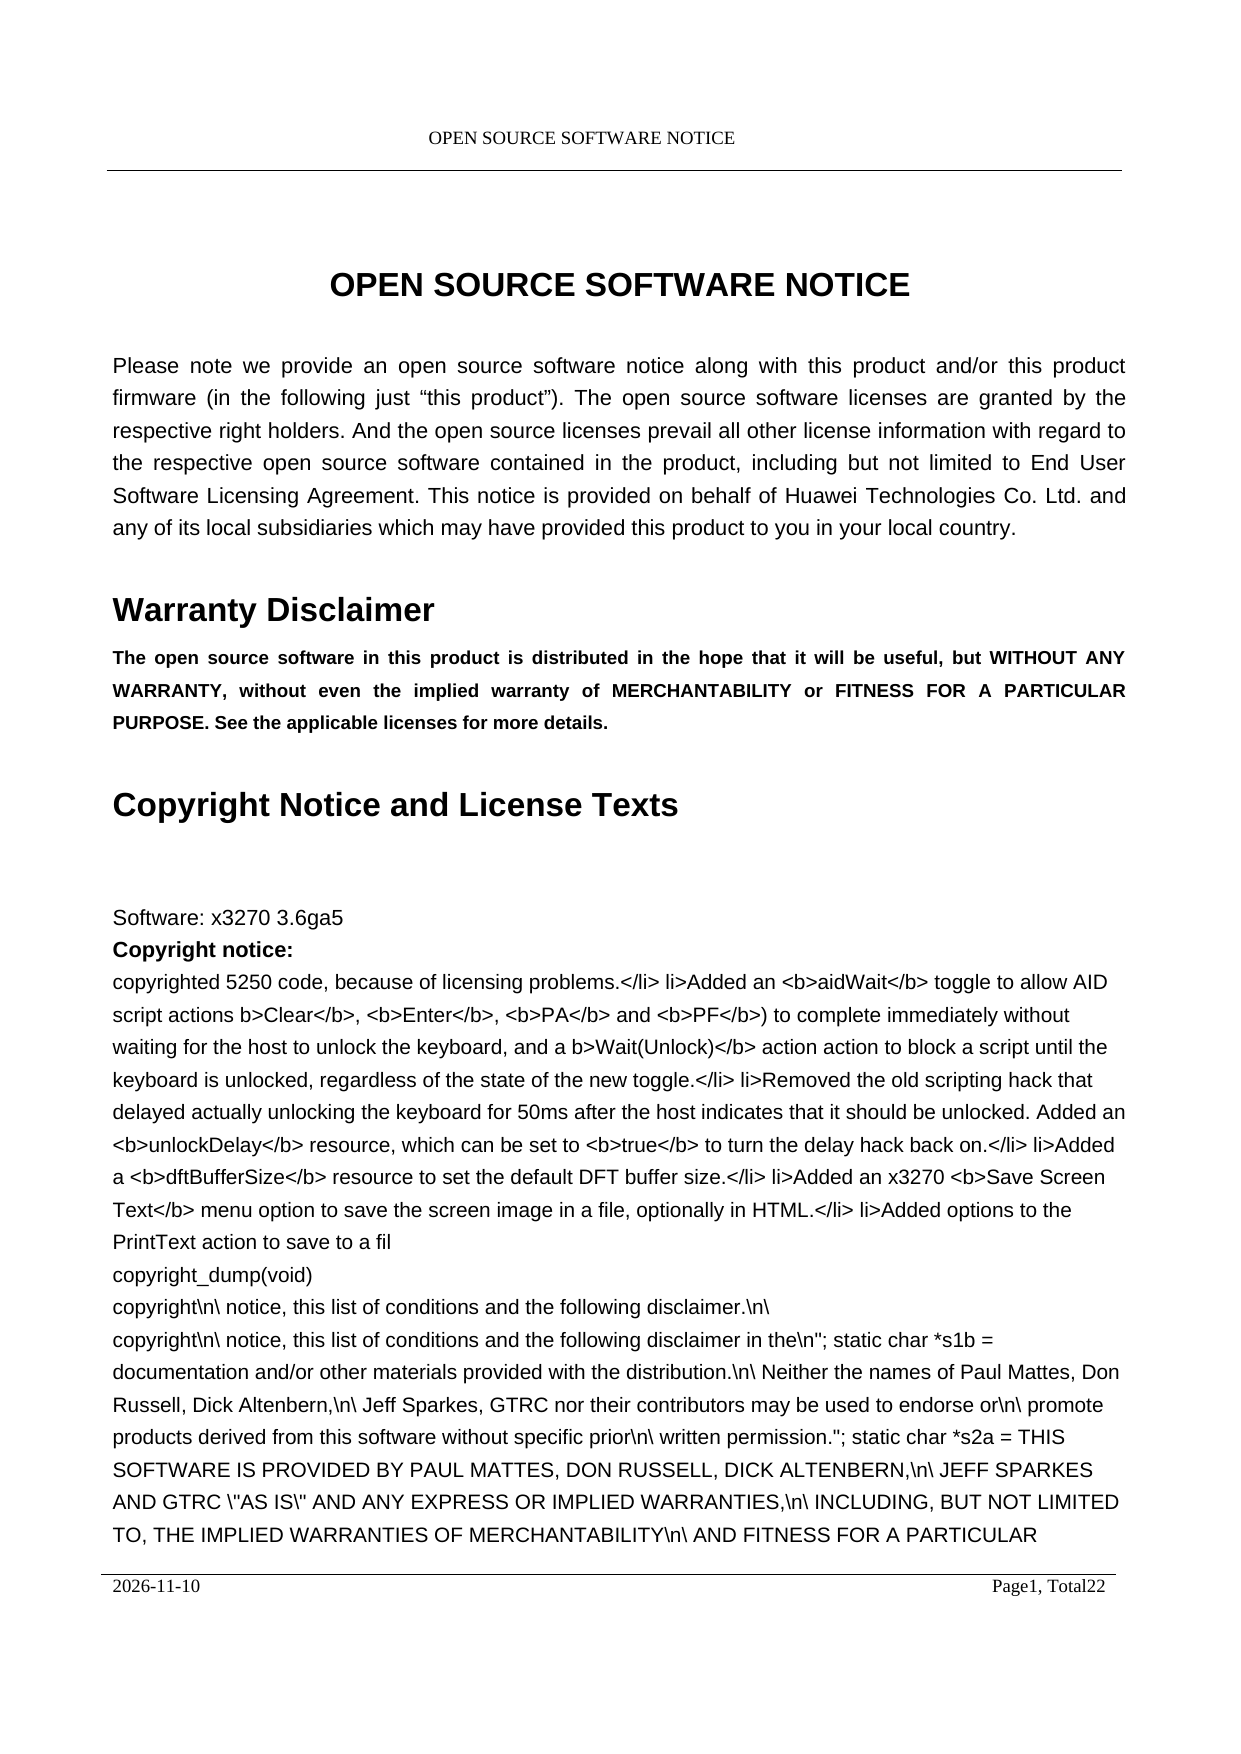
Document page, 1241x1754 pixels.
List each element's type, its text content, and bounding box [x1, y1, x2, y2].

text Warranty Disclaimer [112, 576, 1128, 641]
text Copyright notice: [112, 933, 1128, 966]
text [112, 1323, 1128, 1551]
text OPEN SOURCE SOFTWARE NOTICE [112, 251, 1128, 316]
text copyright_dump(void) [112, 1258, 1128, 1291]
text copyright\n\ notice, this list of conditions and the following disclaimer.\n\ [112, 1291, 1128, 1323]
text Software: x3270 3.6ga5 [112, 901, 1128, 933]
text Please note we provide an open source software notice along with this product and/or this product firmware (in the following just “this product”). The open source software licenses are granted by the respective right holders. And the open source licenses prevail all other license information with regard to the respective open source software contained in the product, including but not limited to End User Software Licensing Agreement. This notice is provided on behalf of Huawei Technologies Co. Ltd. and any of its local subsidiaries which may have provided this product to you in your local country. [112, 349, 1128, 544]
text copyrighted 5250 code, because of licensing problems.</li> li>Added an <b>aidWait</b> toggle to allow AID script actions b>Clear</b>, <b>Enter</b>, <b>PA</b> and <b>PF</b>) to complete immediately without waiting for the host to unlock the keyboard, and a b>Wait(Unlock)</b> action action to block a script until the keyboard is unlocked, regardless of the state of the new toggle.</li> li>Removed the old scripting hack that delayed actually unlocking the keyboard for 50ms after the host indicates that it should be unlocked. Added an <b>unlockDelay</b> resource, which can be set to <b>true</b> to turn the delay hack back on.</li> li>Added a <b>dftBufferSize</b> resource to set the default DFT buffer size.</li> li>Added an x3270 <b>Save Screen Text</b> menu option to save the screen image in a file, optionally in HTML.</li> li>Added options to the PrintText action to save to a fil [112, 966, 1128, 1258]
text Copyright Notice and License Texts [112, 771, 1128, 836]
text The open source software in this product is distributed in the hope that it will be useful, but WITHOUT ANY WARRANTY, without even the implied warranty of MERCHANTABILITY or FITNESS FOR A PARTICULAR PURPOSE. See the applicable licenses for more details. [112, 641, 1128, 739]
